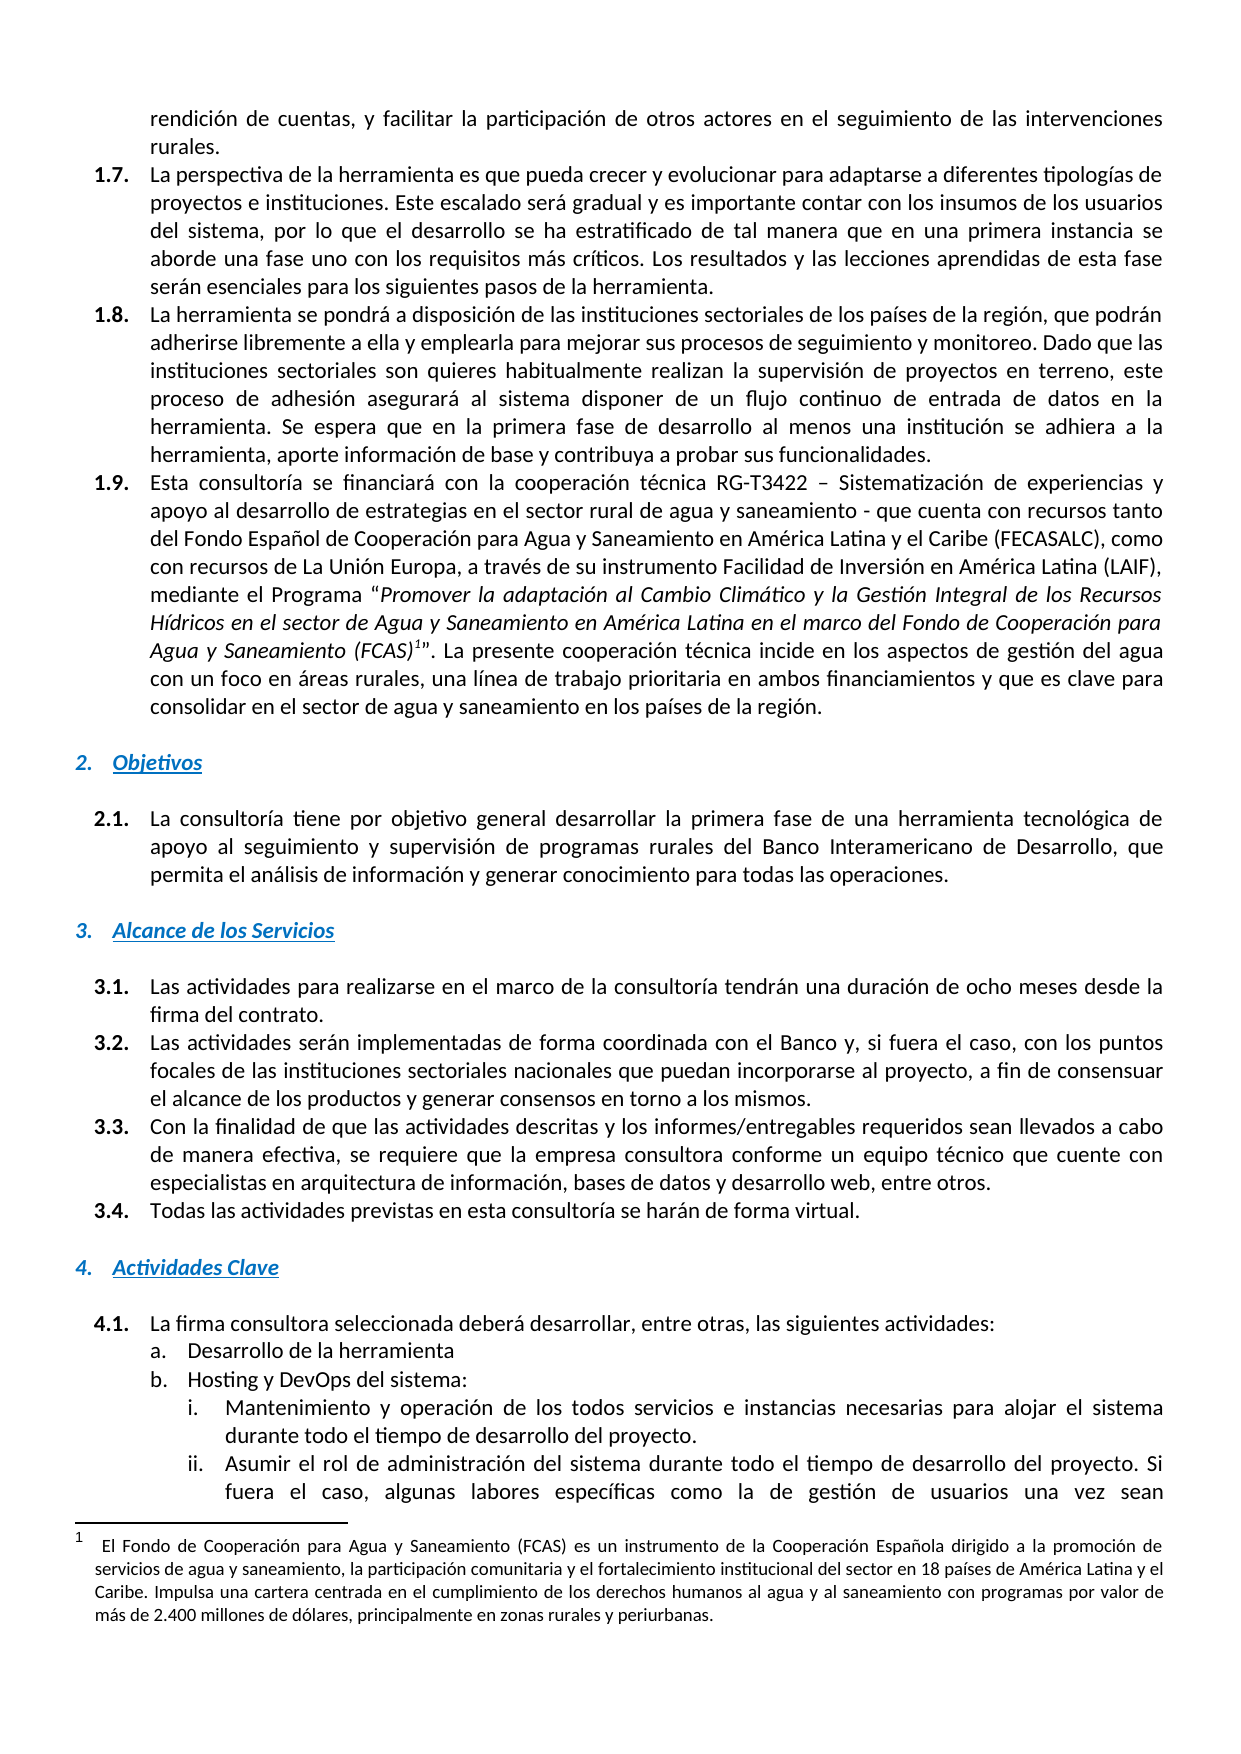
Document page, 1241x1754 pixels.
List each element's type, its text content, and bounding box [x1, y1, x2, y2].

list La perspectiva de la herramienta es que pueda crecer y evolucionar para adaptarse a diferentes tipologías de proyectos e instituciones. Este escalado será gradual y es importante contar con los insumos de los usuarios del sistema, por lo que el desarrollo se ha estratificado de tal manera que en una primera instancia se aborde una fase uno con los requisitos más críticos. Los resultados y las lecciones aprendidas de esta fase serán esenciales para los siguientes pasos de la herramienta. [94, 160, 1165, 300]
list Alcance de los Servicios [75, 916, 1165, 944]
list Esta consultoría se financiará con la cooperación técnica RG-T3422 – Sistematización de experiencias y apoyo al desarrollo de estrategias en el sector rural de agua y saneamiento - que cuenta con recursos tanto del Fondo Español de Cooperación para Agua y Saneamiento en América Latina y el Caribe (FECASALC), como con recursos de La Unión Europa, a través de su instrumento Facilidad de Inversión en América Latina (LAIF), mediante el Programa “Promover la adaptación al Cambio Climático y la Gestión Integral de los Recursos Hídricos en el sector de Agua y Saneamiento en América Latina en el marco del Fondo de Cooperación para Agua y Saneamiento (FCAS)”. La presente cooperación técnica incide en los aspectos de gestión del agua con un foco en áreas rurales, una línea de trabajo prioritaria en ambos financiamientos y que es clave para consolidar en el sector de agua y saneamiento en los países de la región. [94, 468, 1165, 720]
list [94, 104, 1165, 160]
list Hosting y DevOps del sistema: [150, 1365, 1165, 1393]
list Todas las actividades previstas en esta consultoría se harán de forma virtual. [94, 1197, 1165, 1224]
list Objetivos [75, 748, 1165, 776]
list Mantenimiento y operación de los todos servicios e instancias necesarias para alojar el sistema durante todo el tiempo de desarrollo del proyecto. [187, 1393, 1165, 1449]
list Las actividades serán implementadas de forma coordinada con el Banco y, si fuera el caso, con los puntos focales de las instituciones sectoriales nacionales que puedan incorporarse al proyecto, a fin de consensuar el alcance de los productos y generar consensos en torno a los mismos. [94, 1028, 1165, 1112]
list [187, 1449, 1165, 1505]
list Desarrollo de la herramienta [150, 1337, 1165, 1365]
list Las actividades para realizarse en el marco de la consultoría tendrán una duración de ocho meses desde la firma del contrato. [94, 972, 1165, 1028]
list Actividades Clave [75, 1253, 1165, 1281]
list Con la finalidad de que las actividades descritas y los informes/entregables requeridos sean llevados a cabo de manera efectiva, se requiere que la empresa consultora conforme un equipo técnico que cuente con especialistas en arquitectura de información, bases de datos y desarrollo web, entre otros. [94, 1112, 1165, 1197]
list La herramienta se pondrá a disposición de las instituciones sectoriales de los países de la región, que podrán adherirse libremente a ella y emplearla para mejorar sus procesos de seguimiento y monitoreo. Dado que las instituciones sectoriales son quieres habitualmente realizan la supervisión de proyectos en terreno, este proceso de adhesión asegurará al sistema disponer de un flujo continuo de entrada de datos en la herramienta. Se espera que en la primera fase de desarrollo al menos una institución se adhiera a la herramienta, aporte información de base y contribuya a probar sus funcionalidades. [94, 300, 1165, 468]
list La consultoría tiene por objetivo general desarrollar la primera fase de una herramienta tecnológica de apoyo al seguimiento y supervisión de programas rurales del Banco Interamericano de Desarrollo, que permita el análisis de información y generar conocimiento para todas las operaciones. [94, 804, 1165, 888]
list La firma consultora seleccionada deberá desarrollar, entre otras, las siguientes actividades: [94, 1309, 1165, 1337]
